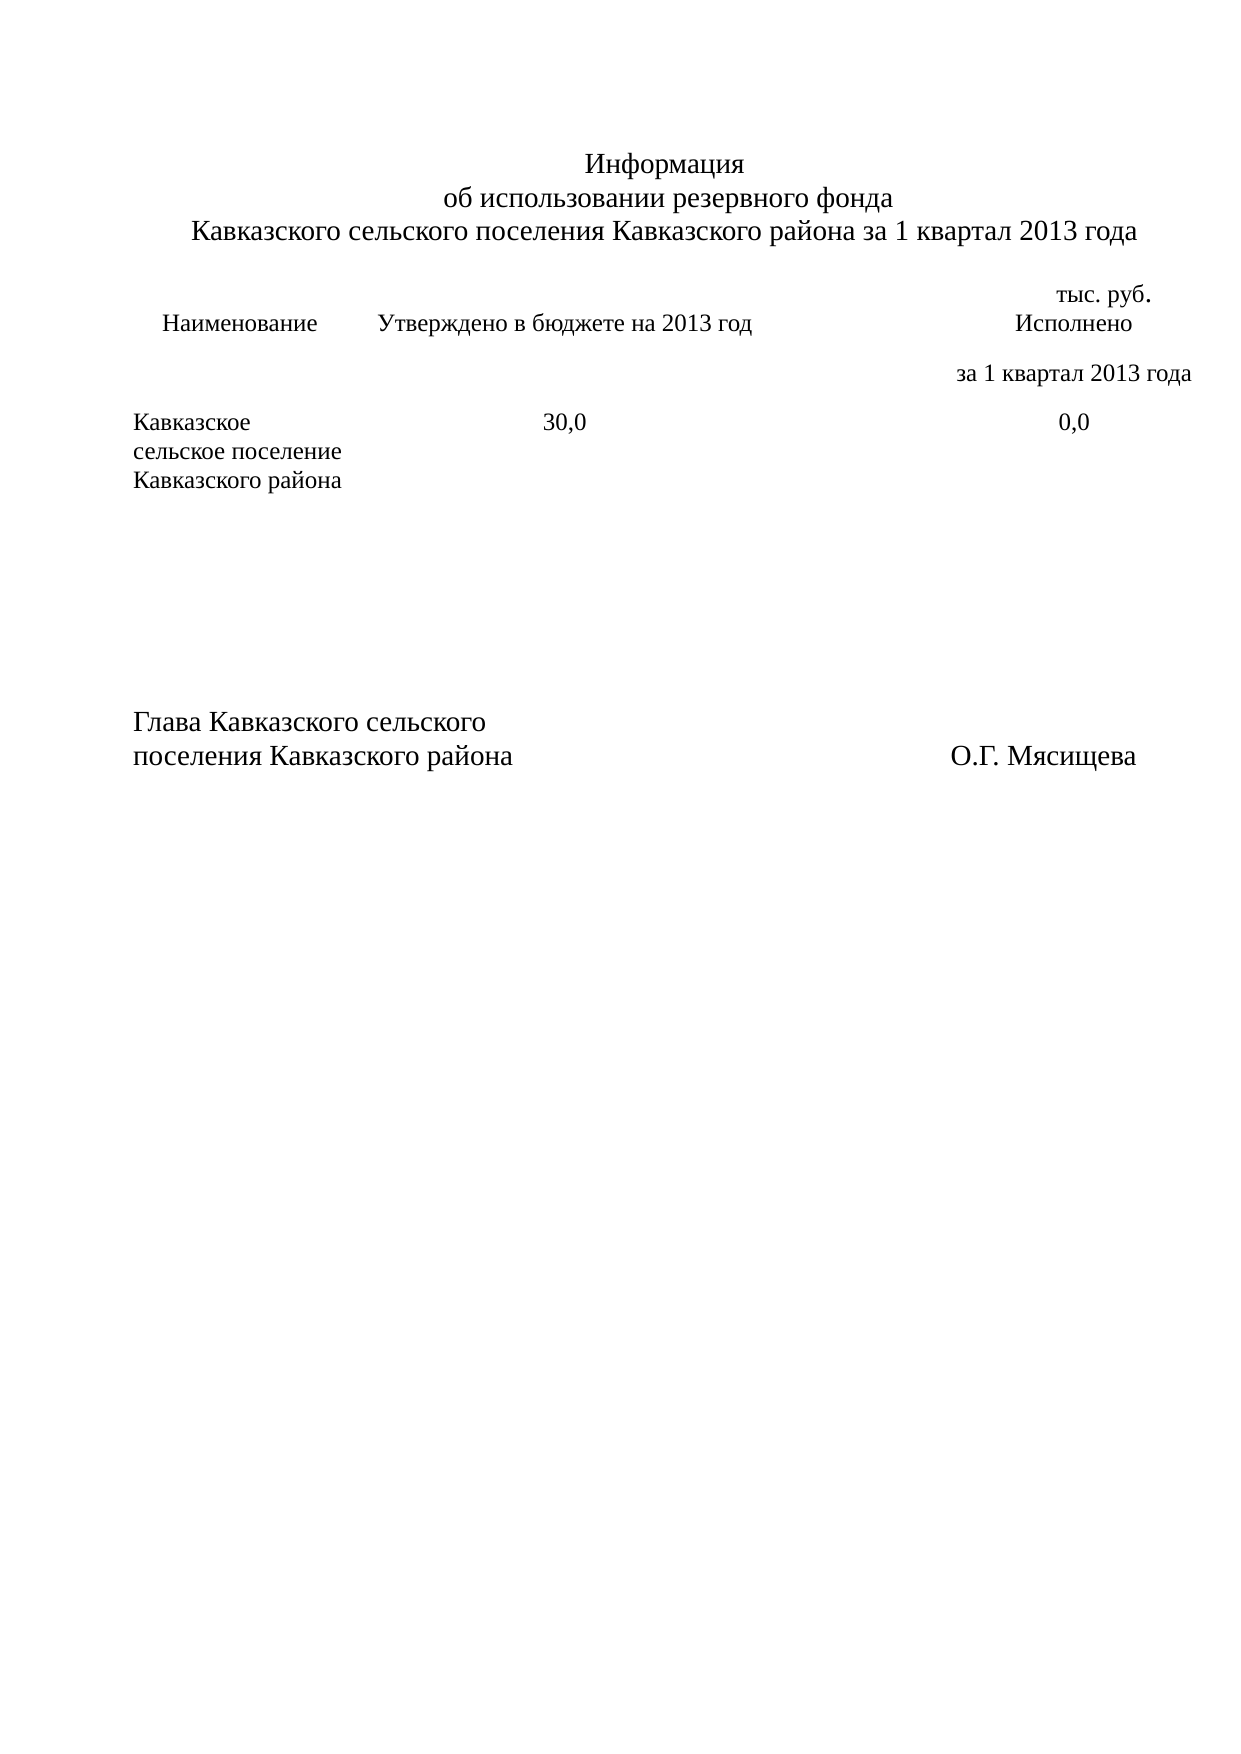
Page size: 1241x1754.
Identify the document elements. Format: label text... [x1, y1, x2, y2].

text поселения Кавказского района О.Г. Мясищева [133, 738, 1152, 771]
table_header Исполнено за 1 квартал 2013 года [771, 308, 1240, 407]
text Информация [177, 146, 1152, 180]
text Глава Кавказского сельского [133, 704, 1152, 738]
text тыс. руб. [177, 275, 1152, 308]
table_cell 0,0 [771, 408, 1240, 564]
text Кавказского сельского поселения Кавказского района за 1 квартал 2013 года [177, 213, 1152, 247]
table_header Наименование [122, 308, 358, 407]
table_cell Кавказское сельское поселение Кавказского района [122, 408, 358, 564]
table_cell 30,0 [358, 408, 771, 564]
text об использовании резервного фонда [177, 180, 1152, 213]
table_header Утверждено в бюджете на 2013 год [358, 308, 771, 407]
